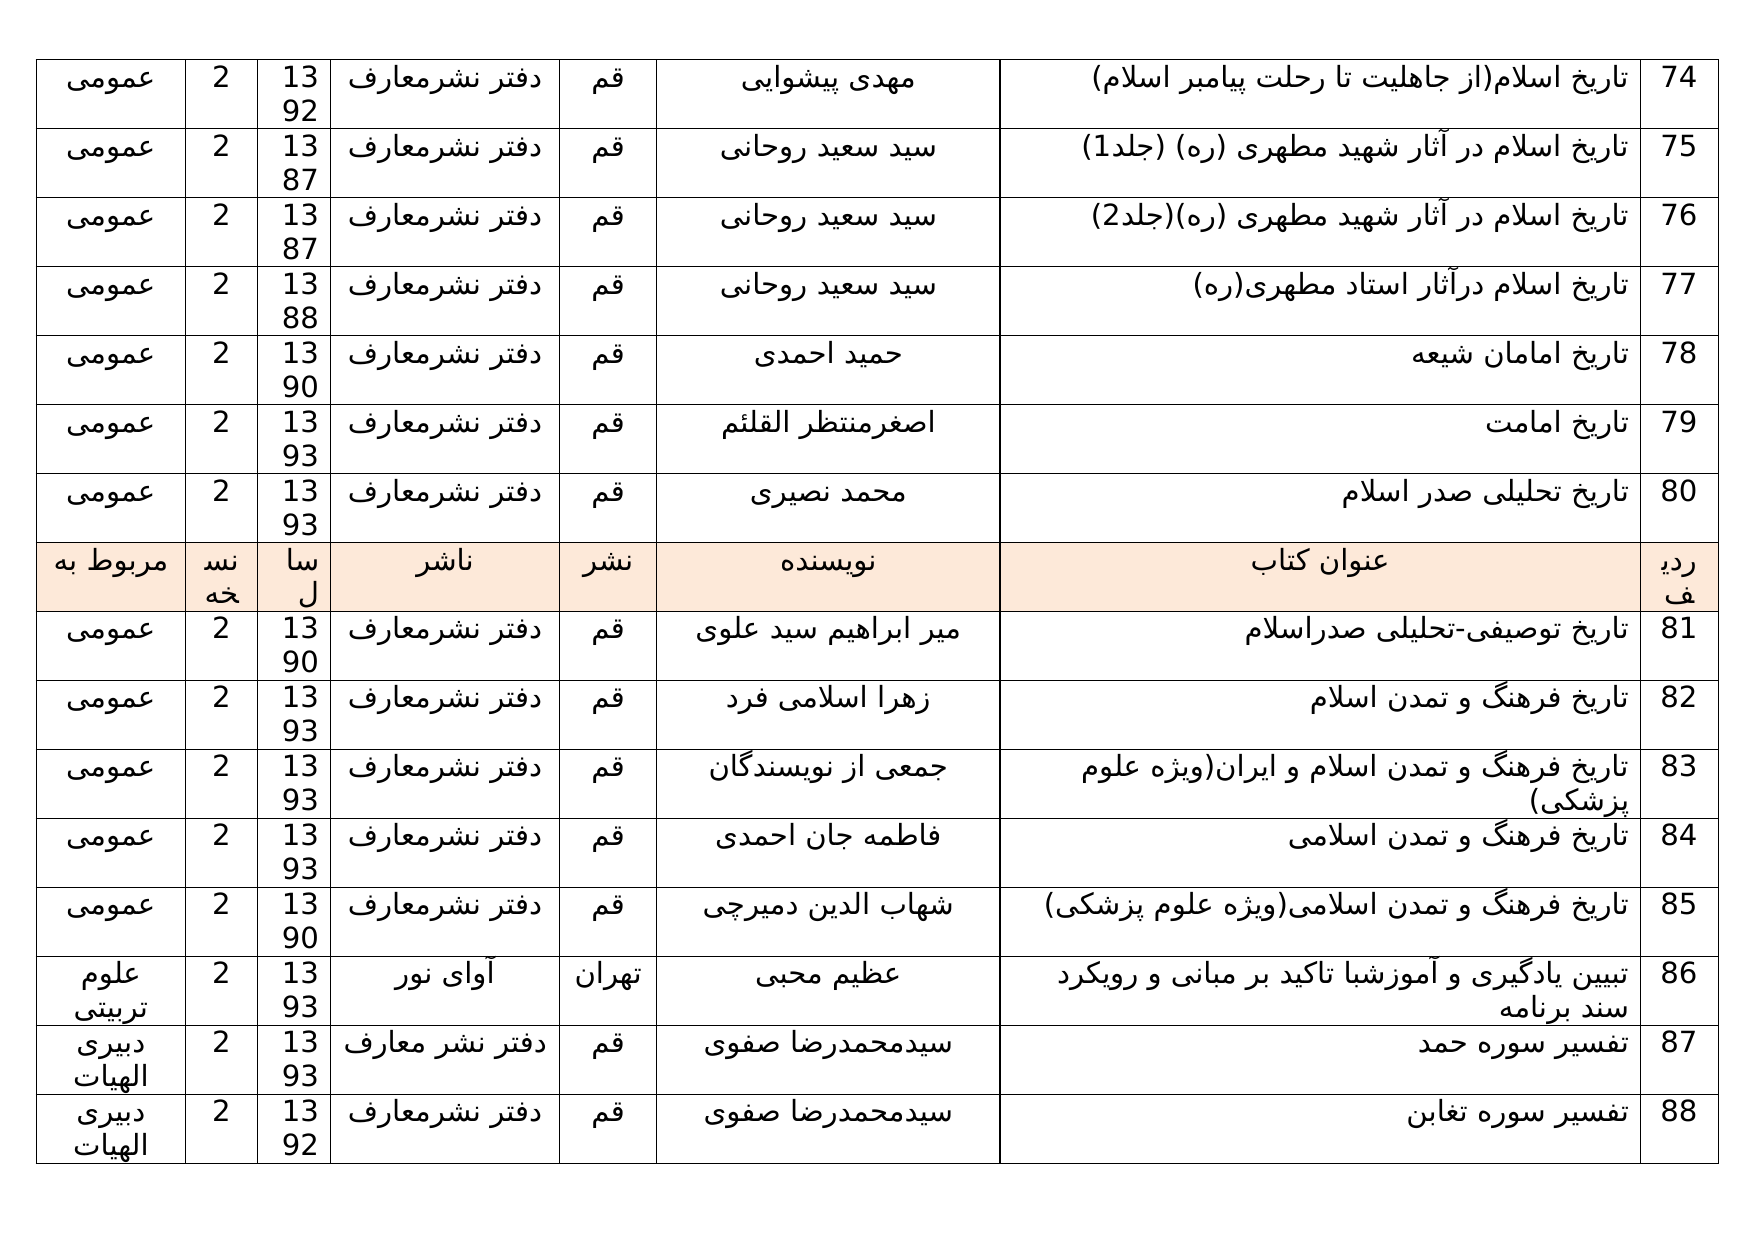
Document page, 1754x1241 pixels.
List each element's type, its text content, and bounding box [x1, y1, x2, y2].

table_cell سیدمحمدرضا صفوی [657, 1026, 999, 1093]
table_cell قم [560, 474, 656, 542]
table_cell نسخه [186, 543, 257, 611]
table_cell عمومی [37, 267, 185, 335]
table_cell تاریخ اسلام(از جاهلیت تا رحلت پیامبر اسلام) [1001, 60, 1640, 128]
table_cell 74 [1641, 60, 1718, 128]
table_cell عمومی [37, 405, 185, 473]
table_cell علوم تربیتی [37, 957, 185, 1024]
table_cell عمومی [37, 474, 185, 542]
table_cell دفتر نشرمعارف [331, 819, 559, 887]
table_cell 84 [1641, 819, 1718, 887]
table_cell قم [560, 681, 656, 749]
table_cell 82 [1641, 681, 1718, 749]
table_cell قم [560, 129, 656, 197]
table_cell تاریخ توصیفی-تحلیلی صدراسلام [1001, 612, 1640, 680]
table_cell عمومی [37, 60, 185, 128]
table_cell دفتر نشرمعارف [331, 129, 559, 197]
table_cell دفتر نشرمعارف [331, 198, 559, 266]
table_cell 2 [186, 60, 257, 128]
table_cell سیدمحمدرضا صفوی [657, 1095, 999, 1162]
table_cell قم [560, 405, 656, 473]
table_cell قم [560, 60, 656, 128]
table_cell سید سعید روحانی [657, 129, 999, 197]
table_cell دفتر نشر معارف [331, 1026, 559, 1093]
table_cell ناشر [331, 543, 559, 611]
table_cell 1393 [258, 681, 330, 749]
table_cell دفتر نشرمعارف [331, 888, 559, 956]
table_cell تفسیر سوره حمد [1001, 1026, 1640, 1093]
table_cell 2 [186, 1095, 257, 1162]
table_cell قم [560, 198, 656, 266]
table_cell عمومی [37, 612, 185, 680]
table_cell 1388 [258, 267, 330, 335]
table_cell 87 [1641, 1026, 1718, 1093]
table_cell شهاب الدین دمیرچی [657, 888, 999, 956]
table_cell تفسیر سوره تغابن [1001, 1095, 1640, 1162]
table_cell میر ابراهیم سید علوی [657, 612, 999, 680]
table_cell 80 [1641, 474, 1718, 542]
table_cell تاریخ امامان شیعه [1001, 336, 1640, 404]
table_cell تاریخ فرهنگ و تمدن اسلامی [1001, 819, 1640, 887]
table_cell 75 [1641, 129, 1718, 197]
table_cell 83 [1641, 750, 1718, 818]
table_cell سال [258, 543, 330, 611]
table_cell 1393 [258, 474, 330, 542]
table_cell محمد نصیری [657, 474, 999, 542]
table_cell 76 [1641, 198, 1718, 266]
table_cell دفتر نشرمعارف [331, 336, 559, 404]
table_cell 1393 [258, 750, 330, 818]
table_cell عمومی [37, 681, 185, 749]
table_cell دفتر نشرمعارف [331, 750, 559, 818]
table_cell نشر [560, 543, 656, 611]
table_cell تاریخ اسلام در آثار شهید مطهری (ره) (جلد1) [1001, 129, 1640, 197]
table_cell 85 [1641, 888, 1718, 956]
table_cell 2 [186, 888, 257, 956]
table_cell جمعی از نویسندگان [657, 750, 999, 818]
table_cell 2 [186, 129, 257, 197]
table_cell عنوان کتاب [1001, 543, 1640, 611]
table_cell 2 [186, 198, 257, 266]
table_cell 2 [186, 819, 257, 887]
table_cell قم [560, 750, 656, 818]
table_cell عمومی [37, 336, 185, 404]
table_cell عظیم محبی [657, 957, 999, 1024]
table_cell عمومی [37, 198, 185, 266]
table_cell 88 [1641, 1095, 1718, 1162]
table_cell قم [560, 819, 656, 887]
table_cell 2 [186, 1026, 257, 1093]
table_cell دفتر نشرمعارف [331, 60, 559, 128]
table_cell عمومی [37, 750, 185, 818]
table_cell قم [560, 267, 656, 335]
table_cell تاریخ تحلیلی صدر اسلام [1001, 474, 1640, 542]
table_cell 2 [186, 267, 257, 335]
table_cell دبیری الهیات [37, 1095, 185, 1162]
table_cell 1387 [258, 129, 330, 197]
table_cell 2 [186, 474, 257, 542]
table_cell 2 [186, 681, 257, 749]
table_cell عمومی [37, 888, 185, 956]
table_cell قم [560, 1095, 656, 1162]
table_cell 77 [1641, 267, 1718, 335]
table_cell 81 [1641, 612, 1718, 680]
table_cell حمید احمدی [657, 336, 999, 404]
table_cell قم [560, 336, 656, 404]
table_cell 1393 [258, 1026, 330, 1093]
table_cell 1390 [258, 612, 330, 680]
table_cell قم [560, 612, 656, 680]
table_cell نویسنده [657, 543, 999, 611]
table_cell 2 [186, 336, 257, 404]
table_cell 2 [186, 750, 257, 818]
table_cell اصغرمنتظر القلئم [657, 405, 999, 473]
table_cell فاطمه جان احمدی [657, 819, 999, 887]
table_cell تاریخ فرهنگ و تمدن اسلام و ایران(ویژه علوم پزشکی) [1001, 750, 1640, 818]
table_cell 1392 [258, 1095, 330, 1162]
table_cell دفتر نشرمعارف [331, 474, 559, 542]
table_cell 1387 [258, 198, 330, 266]
table_cell 1390 [258, 336, 330, 404]
table_cell 79 [1641, 405, 1718, 473]
table_cell قم [560, 888, 656, 956]
table_cell مربوط به [37, 543, 185, 611]
table_cell دفتر نشرمعارف [331, 267, 559, 335]
table_cell سید سعید روحانی [657, 267, 999, 335]
table_cell 1393 [258, 957, 330, 1024]
table_cell تهران [560, 957, 656, 1024]
table_cell عمومی [37, 129, 185, 197]
table_cell تبیین یادگیری و آموزشبا تاکید بر مبانی و رویکرد سند برنامه [1001, 957, 1640, 1024]
table_cell عمومی [37, 819, 185, 887]
table_cell قم [560, 1026, 656, 1093]
table_cell 1390 [258, 888, 330, 956]
table_cell 86 [1641, 957, 1718, 1024]
table_cell دبیری الهیات [37, 1026, 185, 1093]
table_cell ردیف [1641, 543, 1718, 611]
table_cell 78 [1641, 336, 1718, 404]
table_cell تاریخ اسلام در آثار شهید مطهری (ره)(جلد2) [1001, 198, 1640, 266]
table_cell مهدی پیشوایی [657, 60, 999, 128]
table_cell 2 [186, 957, 257, 1024]
table_cell سید سعید روحانی [657, 198, 999, 266]
table_cell زهرا اسلامی فرد [657, 681, 999, 749]
table_cell 2 [186, 405, 257, 473]
table_cell دفتر نشرمعارف [331, 1095, 559, 1162]
table_cell دفتر نشرمعارف [331, 612, 559, 680]
table_cell 1393 [258, 405, 330, 473]
table_cell 1392 [258, 60, 330, 128]
table_cell 1393 [258, 819, 330, 887]
table_cell تاریخ امامت [1001, 405, 1640, 473]
table_cell تاریخ فرهنگ و تمدن اسلام [1001, 681, 1640, 749]
table_cell 2 [186, 612, 257, 680]
table_cell تاریخ فرهنگ و تمدن اسلامی(ویژه علوم پزشکی) [1001, 888, 1640, 956]
table_cell تاریخ اسلام درآثار استاد مطهری(ره) [1001, 267, 1640, 335]
table_cell آوای نور [331, 957, 559, 1024]
table_cell دفتر نشرمعارف [331, 405, 559, 473]
table_cell دفتر نشرمعارف [331, 681, 559, 749]
